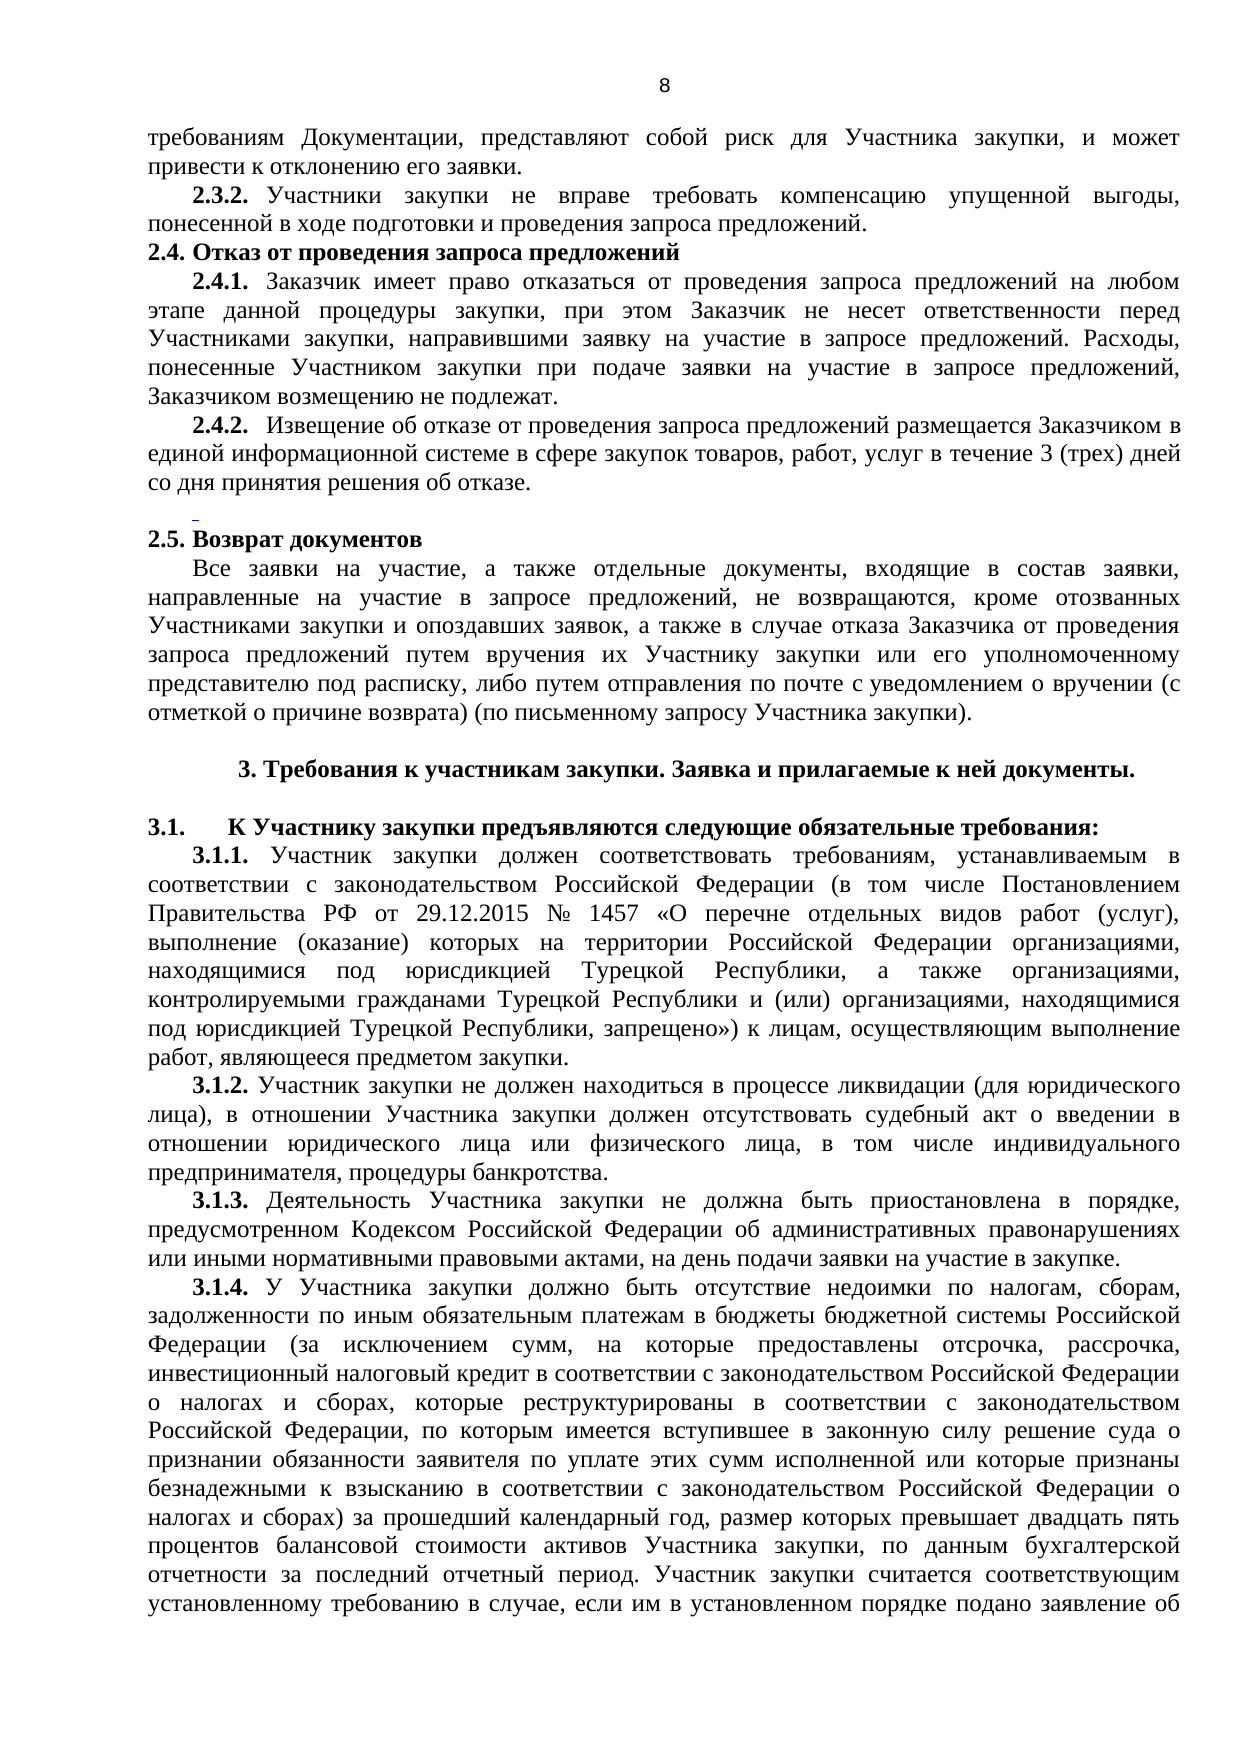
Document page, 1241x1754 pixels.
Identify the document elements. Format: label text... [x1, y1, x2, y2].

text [148, 1272, 1181, 1617]
list Отказ от проведения запроса предложений [148, 237, 1181, 266]
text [148, 122, 1181, 180]
list Участники закупки не вправе требовать компенсацию упущенной выгоды, понесенной в ходе подготовки и проведения запроса предложений. [148, 180, 1181, 237]
text 3.1.2. Участник закупки не должен находиться в процессе ликвидации (для юридического лица), в отношении Участника закупки должен отсутствовать судебный акт о введении в отношении юридического лица или физического лица, в том числе индивидуального предпринимателя, процедуры банкротства. [148, 1070, 1181, 1185]
list Возврат документов [148, 524, 1181, 553]
text Все заявки на участие, а также отдельные документы, входящие в состав заявки, направленные на участие в запросе предложений, не возвращаются, кроме отозванных Участниками закупки и опоздавших заявок, а также в случае отказа Заказчика от проведения запроса предложений путем вручения их Участнику закупки или его уполномоченному представителю под расписку, либо путем отправления по почте с уведомлением о вручении (с отметкой о причине возврата) (по письменному запросу Участника закупки). [148, 553, 1181, 725]
text 3.1.3. Деятельность Участника закупки не должна быть приостановлена в порядке, предусмотренном Кодексом Российской Федерации об административных правонарушениях или иными нормативными правовыми актами, на день подачи заявки на участие в закупке. [148, 1185, 1181, 1272]
text 3.1.1. Участник закупки должен соответствовать требованиям, устанавливаемым в соответствии с законодательством Российской Федерации (в том числе Постановлением Правительства РФ от 29.12.2015 № 1457 «О перечне отдельных видов работ (услуг), выполнение (оказание) которых на территории Российской Федерации организациями, находящимися под юрисдикцией Турецкой Республики, а также организациями, контролируемыми гражданами Турецкой Республики и (или) организациями, находящимися под юрисдикцией Турецкой Республики, запрещено») к лицам, осуществляющим выполнение работ, являющееся предметом закупки. [148, 840, 1181, 1070]
subtitle К Участнику закупки предъявляются следующие обязательные требования: [148, 812, 1181, 840]
list Извещение об отказе от проведения запроса предложений размещается Заказчиком в единой информационной системе в сфере закупок товаров, работ, услуг в течение 3 (трех) дней со дня принятия решения об отказе. [148, 410, 1181, 496]
list Заказчик имеет право отказаться от проведения запроса предложений на любом этапе данной процедуры закупки, при этом Заказчик не несет ответственности перед Участниками закупки, направившими заявку на участие в запросе предложений. Расходы, понесенные Участником закупки при подаче заявки на участие в запросе предложений, Заказчиком возмещению не подлежат. [148, 266, 1181, 410]
text 3. Требования к участникам закупки. Заявка и прилагаемые к ней документы. [148, 754, 1181, 783]
